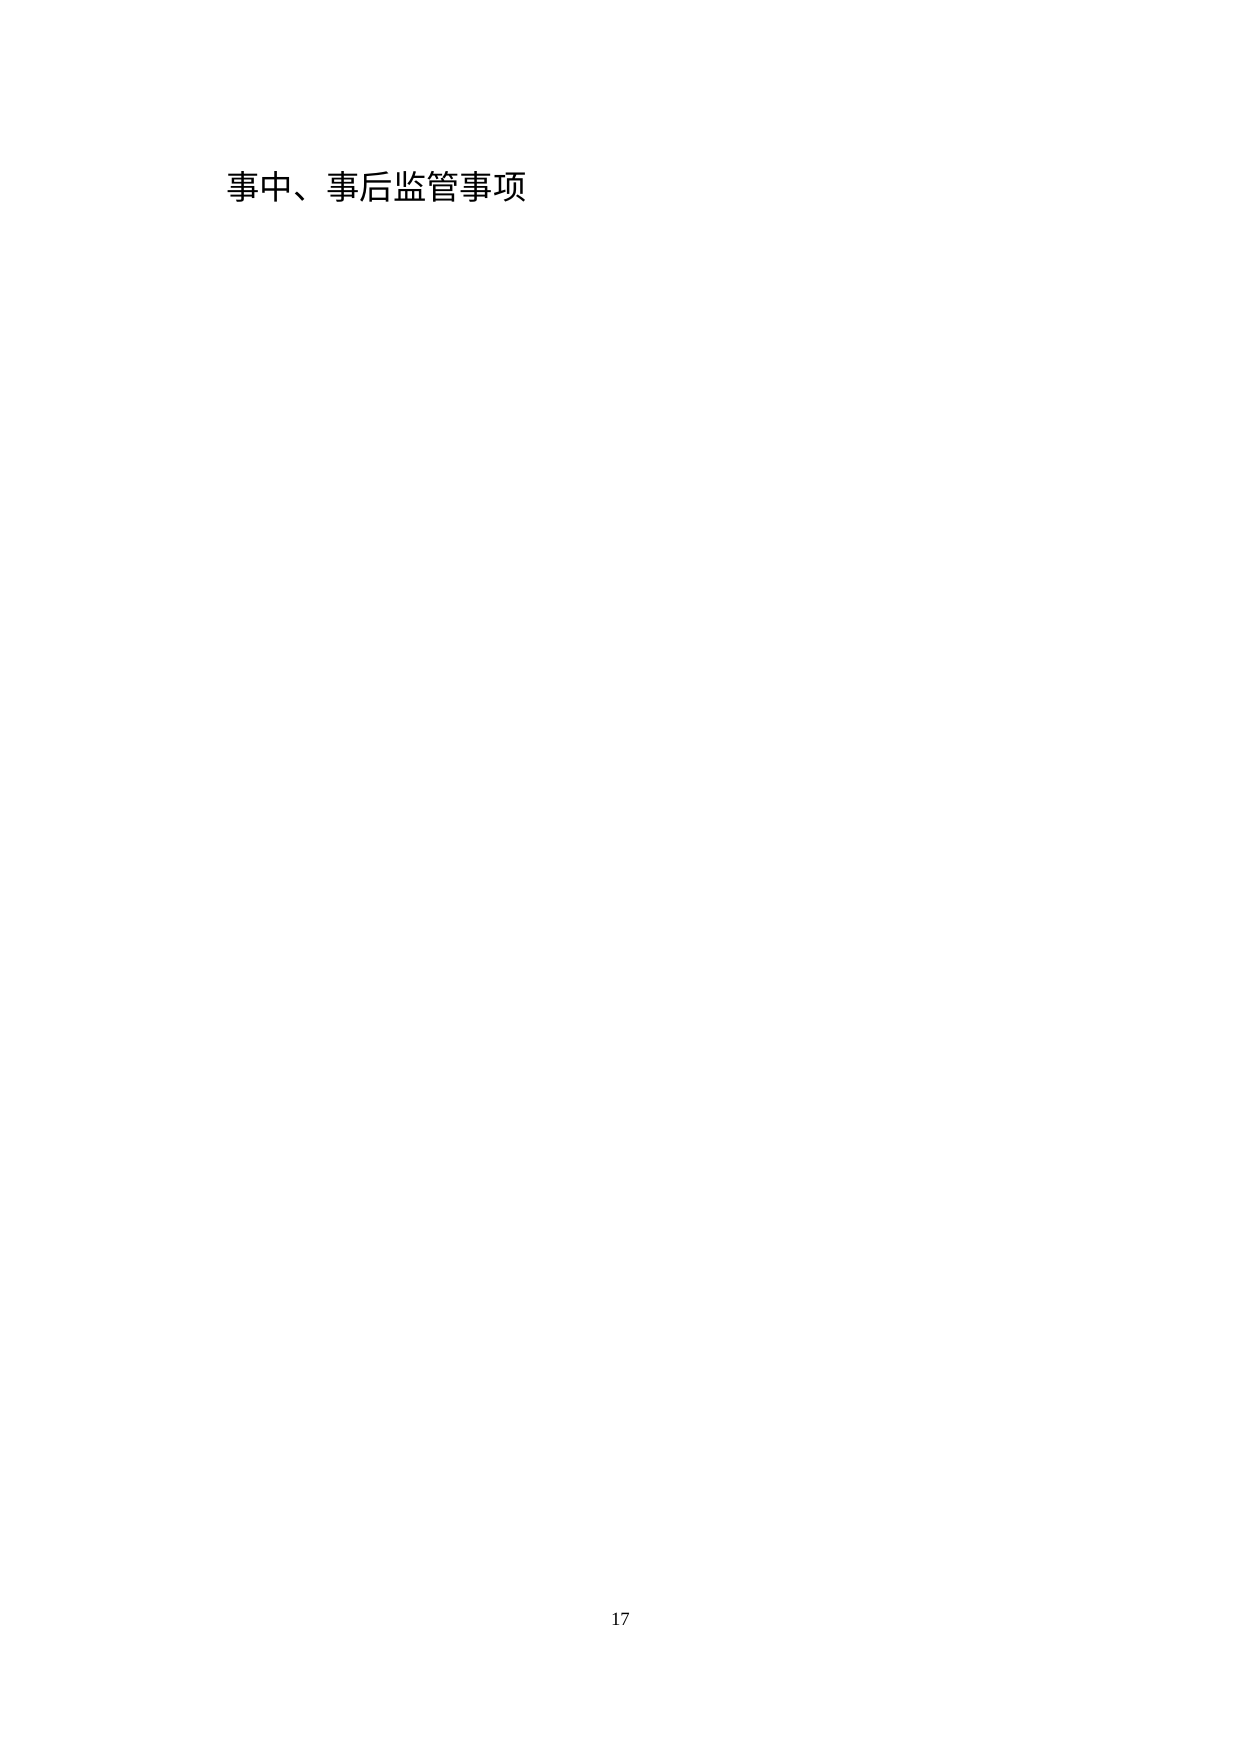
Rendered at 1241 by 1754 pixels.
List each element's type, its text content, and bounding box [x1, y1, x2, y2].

text 事中、事后监管事项 [159, 154, 1081, 214]
